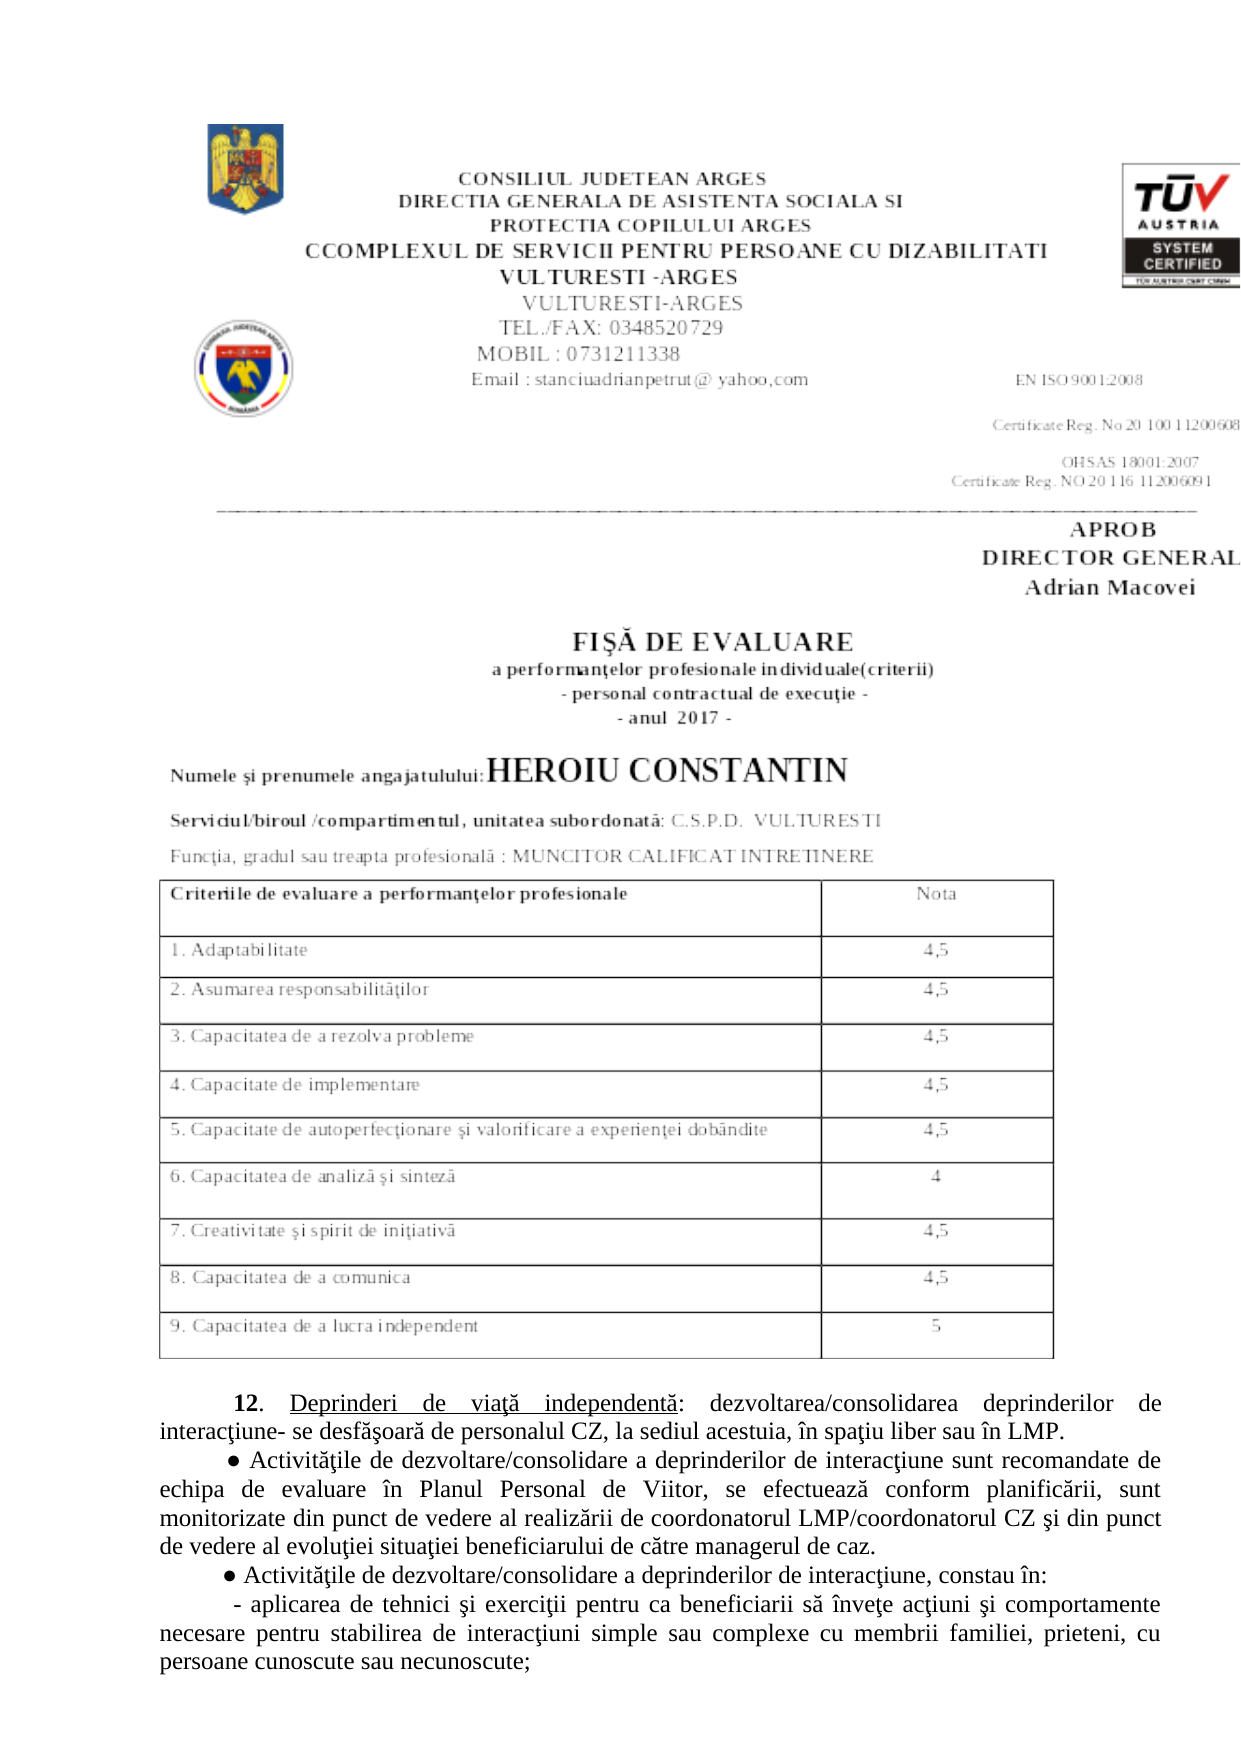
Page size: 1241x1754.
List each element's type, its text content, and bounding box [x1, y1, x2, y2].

text ● Activităţile de dezvoltare/consolidare a deprinderilor de interacţiune sunt recomandate de echipa de evaluare în Planul Personal de Viitor, se efectuează conform planificării, sunt monitorizate din punct de vedere al realizării de coordonatorul LMP/coordonatorul CZ şi din punct de vedere al evoluţiei situaţiei beneficiarului de către managerul de caz. [159, 1445, 1162, 1560]
text ● Activităţile de dezvoltare/consolidare a deprinderilor de interacţiune, constau în: [159, 1560, 1162, 1589]
text 12. Deprinderi de viaţă independentă: dezvoltarea/consolidarea deprinderilor de interacţiune- se desfăşoară de personalul CZ, la sediul acestuia, în spaţiu liber sau în LMP. [159, 1388, 1162, 1445]
text - aplicarea de tehnici şi exerciţii pentru ca beneficiarii să înveţe acţiuni şi comportamente necesare pentru stabilirea de interacţiuni simple sau complexe cu membrii familiei, prieteni, cu persoane cunoscute sau necunoscute; [159, 1589, 1162, 1675]
